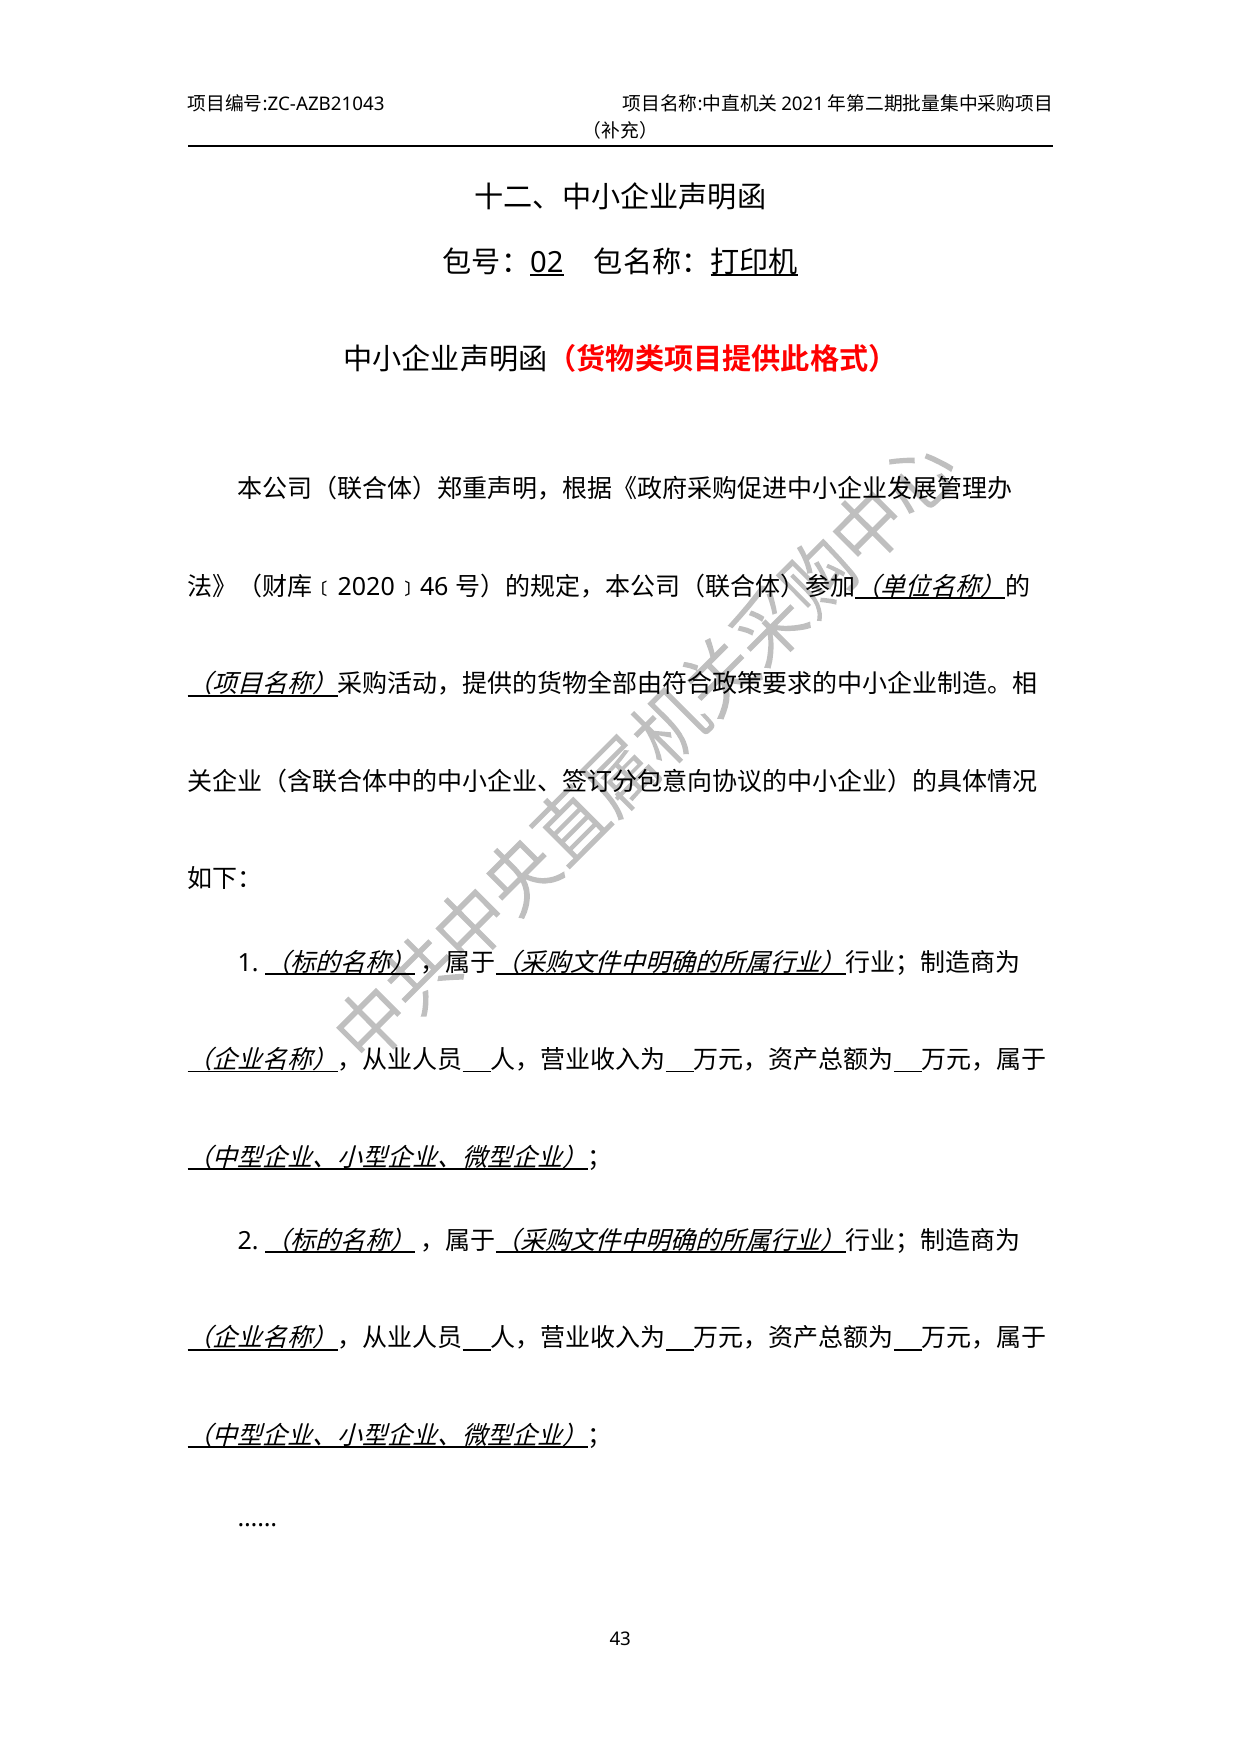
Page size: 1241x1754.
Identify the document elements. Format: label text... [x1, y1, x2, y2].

text 本公司（联合体）郑重声明，根据《政府采购促进中小企业发展管理办法》（财库﹝2020﹞46 号）的规定，本公司（联合体）参加（单位名称）的（项目名称）采购活动，提供的货物全部由符合政策要求的中小企业制造。相关企业（含联合体中的中小企业、签订分包意向协议的中小企业）的具体情况如下： [187, 454, 1053, 909]
text 2. （标的名称） ，属于（采购文件中明确的所属行业）行业；制造商为（企业名称），从业人员 人，营业收入为 万元，资产总额为 万元，属于（中型企业、小型企业、微型企业）； [187, 1206, 1053, 1466]
text 包号：02 包名称：打印机 [187, 227, 1053, 292]
text 1. （标的名称） ，属于（采购文件中明确的所属行业）行业；制造商为（企业名称），从业人员 人，营业收入为 万元，资产总额为 万元，属于（中型企业、小型企业、微型企业）； [187, 928, 1053, 1188]
text 十二、中小企业声明函 [187, 162, 1053, 227]
text 中小企业声明函（货物类项目提供此格式） [187, 324, 1053, 389]
text …… [187, 1484, 1053, 1549]
